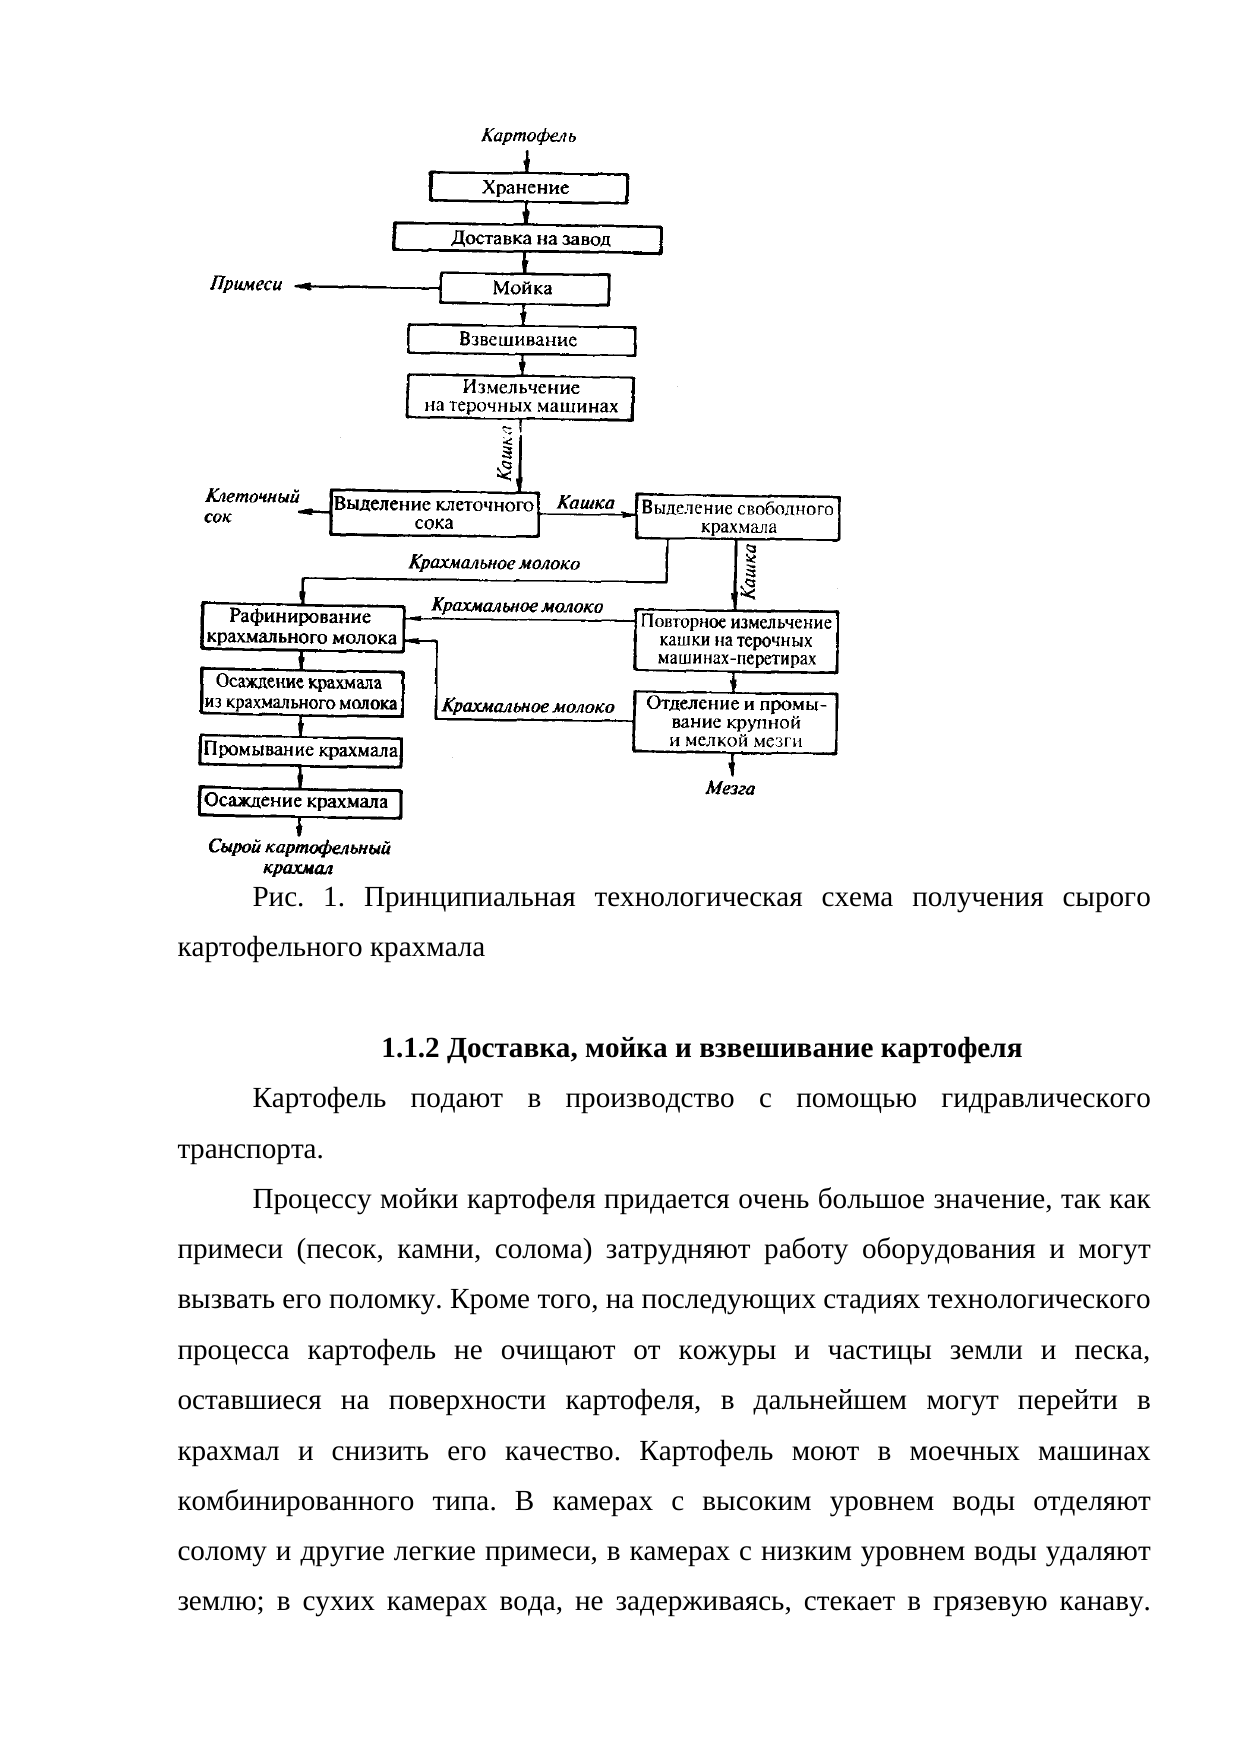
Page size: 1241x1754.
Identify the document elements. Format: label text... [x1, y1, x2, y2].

text 1.1.2 Доставка, мойка и взвешивание картофеля [177, 1030, 1152, 1064]
text Картофель подают в производство с помощью гидравлического транспорта. [177, 1080, 1152, 1164]
picture [177, 118, 846, 879]
text Рис. 1. Принципиальная технологическая схема получения сырого картофельного крахмала [177, 879, 1152, 963]
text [177, 1181, 1152, 1617]
